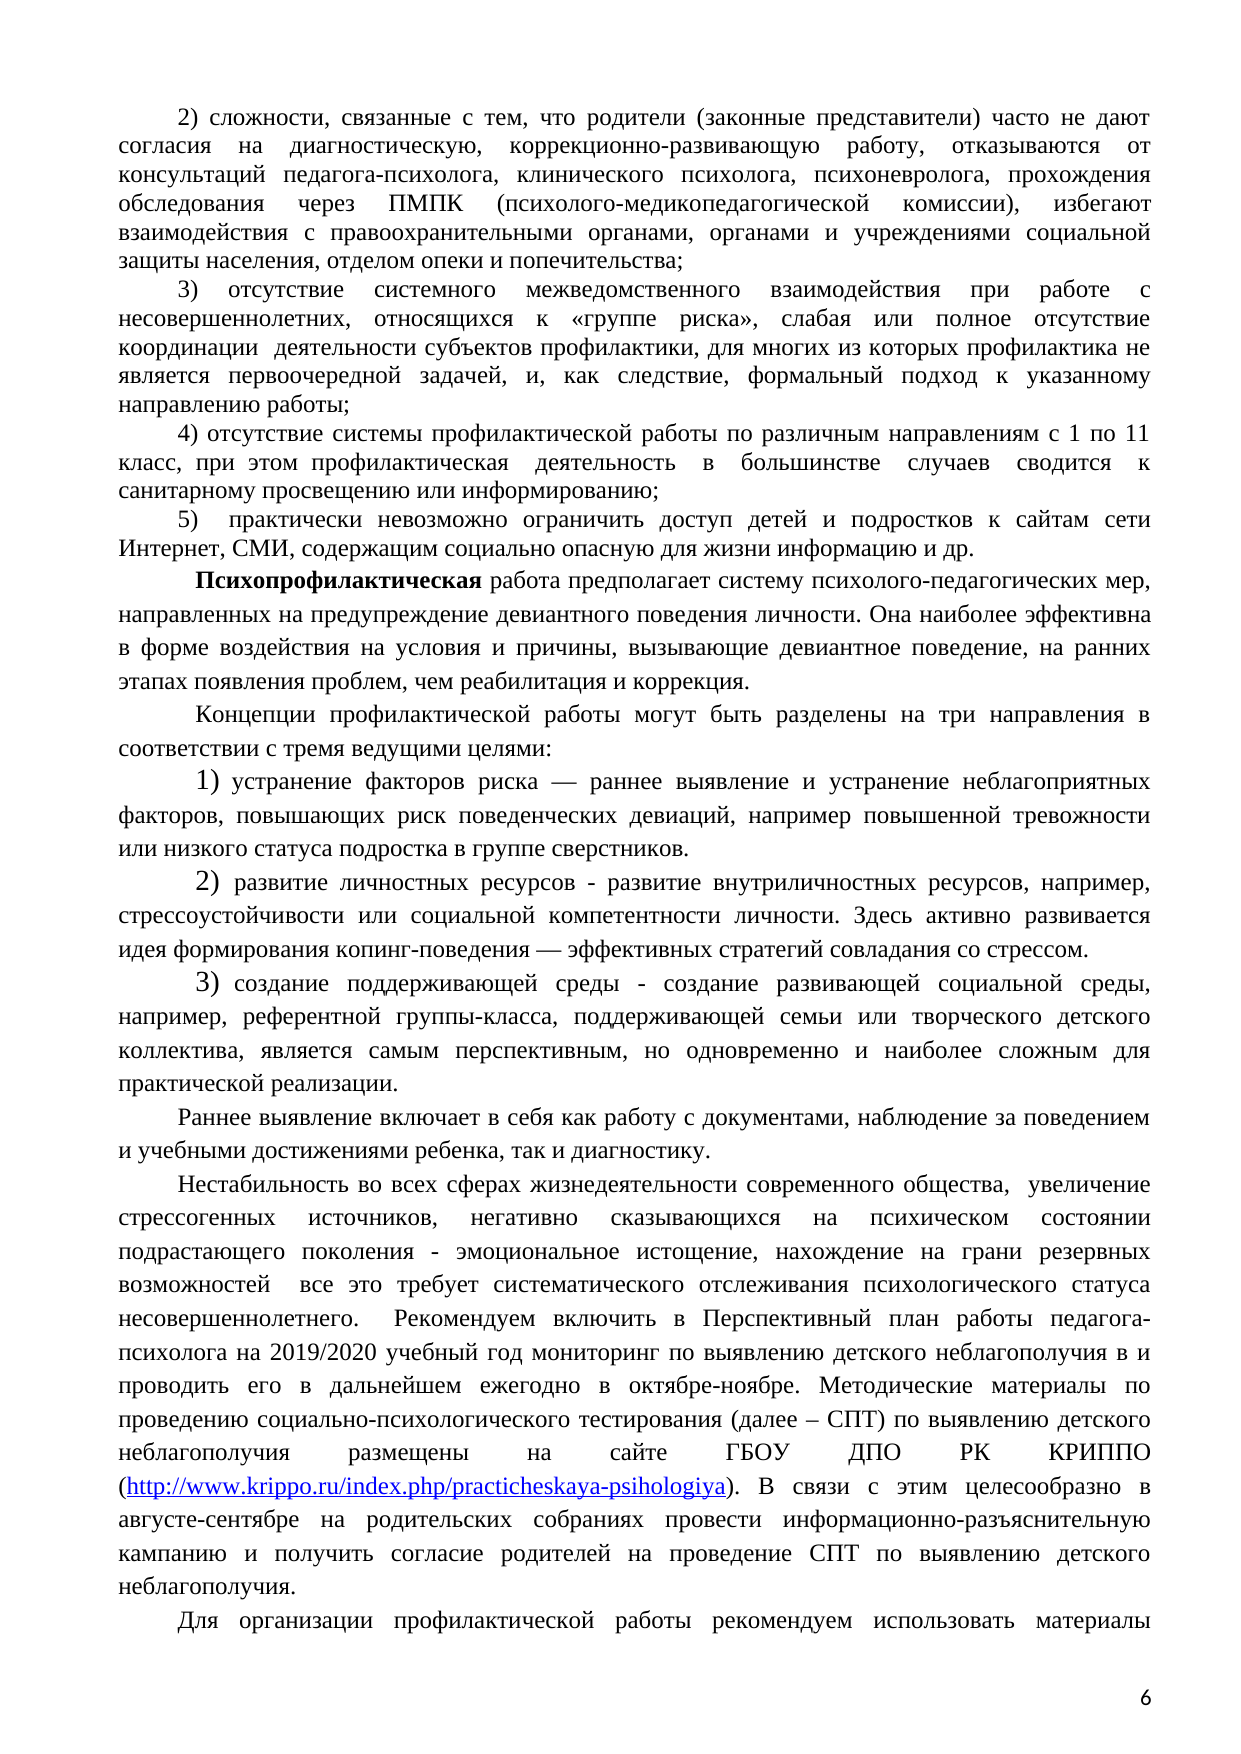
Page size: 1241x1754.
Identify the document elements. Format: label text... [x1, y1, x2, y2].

text Нестабильность во всех сферах жизнедеятельности современного общества, увеличение стрессогенных источников, негативно сказывающихся на психическом состоянии подрастающего поколения - эмоциональное истощение, нахождение на грани резервных возможностей все это требует систематического отслеживания психологического статуса несовершеннолетнего. Рекомендуем включить в Перспективный план работы педагога-психолога на 2019/2020 учебный год мониторинг по выявлению детского неблагополучия в и проводить его в дальнейшем ежегодно в октябре-ноябре. Методические материалы по проведению социально-психологического тестирования (далее – СПТ) по выявлению детского неблагополучия размещены на сайте ГБОУ ДПО РК КРИППО (http://www.krippo.ru/index.php/practicheskaya-psihologiya). В связи с этим целесообразно в августе-сентябре на родительских собраниях провести информационно-разъяснительную кампанию и получить согласие родителей на проведение СПТ по выявлению детского неблагополучия. [118, 1166, 1152, 1602]
text 5) практически невозможно ограничить доступ детей и подростков к сайтам сети Интернет, СМИ, содержащим социально опасную для жизни информацию и др. [118, 504, 1152, 562]
list создание поддерживающей среды - создание развивающей социальной среды, например, референтной группы-класса, поддерживающей семьи или творческого детского коллектива, является самым перспективным, но одновременно и наиболее сложным для практической реализации. [118, 964, 1152, 1098]
list устранение факторов риска — раннее выявление и устранение неблагоприятных факторов, повышающих риск поведенческих девиаций, например повышенной тревожности или низкого статуса подростка в группе сверстников. [118, 763, 1152, 864]
text 2) сложности, связанные с тем, что родители (законные представители) часто не дают согласия на диагностическую, коррекционно-развивающую работу, отказываются от консультаций педагога-психолога, клинического психолога, психоневролога, прохождения обследования через ПМПК (психолого-медикопедагогической комиссии), избегают взаимодействия с правоохранительными органами, органами и учреждениями социальной защиты населения, отделом опеки и попечительства; [118, 102, 1152, 274]
text 3) отсутствие системного межведомственного взаимодействия при работе с несовершеннолетних, относящихся к «группе риска», слабая или полное отсутствие координации деятельности субъектов профилактики, для многих из которых профилактика не является первоочередной задачей, и, как следствие, формальный подход к указанному направлению работы; [118, 274, 1152, 418]
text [118, 1602, 1152, 1635]
text Психопрофилактическая работа предполагает систему психолого-педагогических мер, направленных на предупреждение девиантного поведения личности. Она наиболее эффективна в форме воздействия на условия и причины, вызывающие девиантное поведение, на ранних этапах появления проблем, чем реабилитация и коррекция. [118, 562, 1152, 696]
text 4) отсутствие системы профилактической работы по различным направлениям с 1 по 11 класс, при этом профилактическая деятельность в большинстве случаев сводится к санитарному просвещению или информированию; [118, 418, 1152, 504]
list развитие личностных ресурсов - развитие внутриличностных ресурсов, например, стрессоустойчивости или социальной компетентности личности. Здесь активно развивается идея формирования копинг-поведения — эффективных стратегий совладания со стрессом. [118, 864, 1152, 964]
text Раннее выявление включает в себя как работу с документами, наблюдение за поведением и учебными достижениями ребенка, так и диагностику. [118, 1098, 1152, 1166]
text Концепции профилактической работы могут быть разделены на три направления в соответствии с тремя ведущими целями: [118, 696, 1152, 763]
